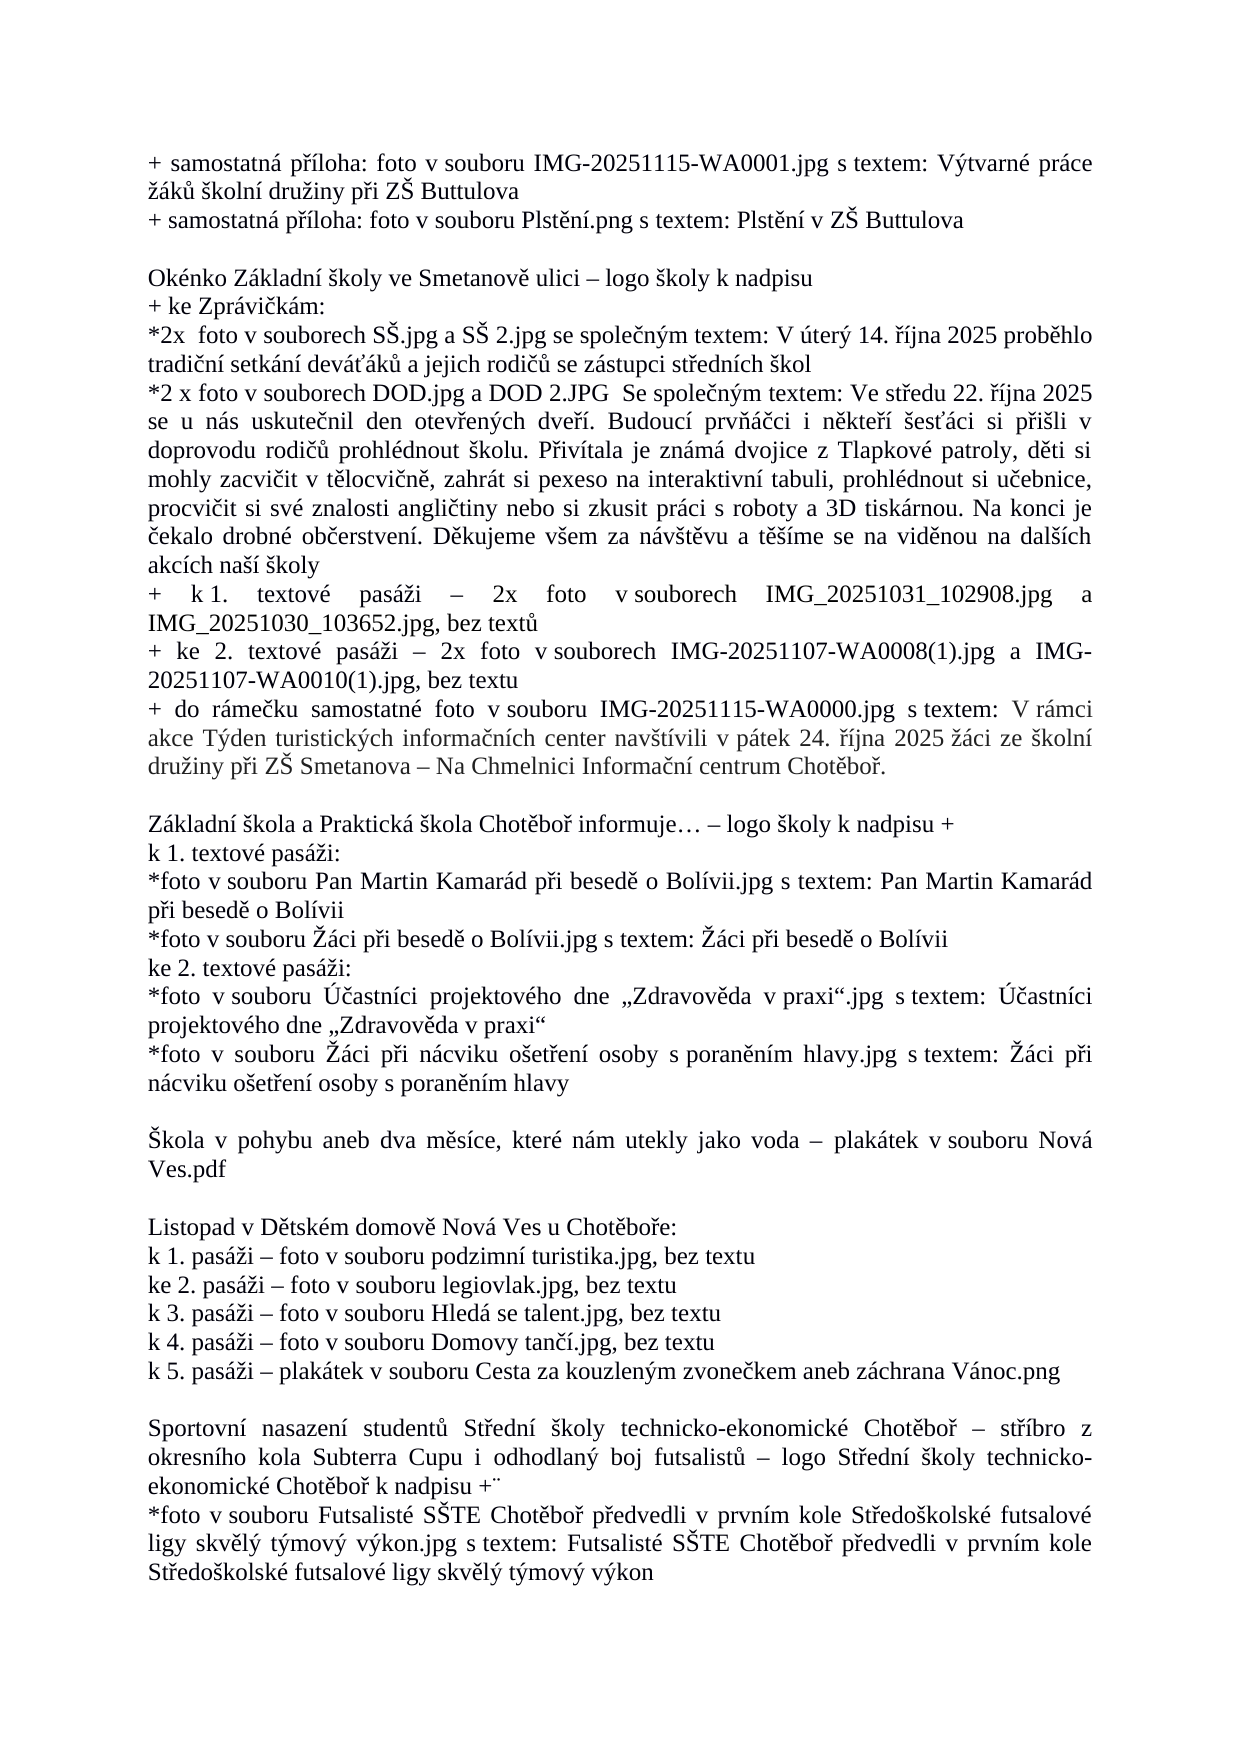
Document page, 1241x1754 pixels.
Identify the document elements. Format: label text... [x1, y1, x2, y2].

text + samostatná příloha: foto v souboru Plstění.png s textem: Plstění v ZŠ Buttulova [148, 205, 1093, 234]
text + samostatná příloha: foto v souboru IMG-20251115-WA0001.jpg s textem: Výtvarné práce žáků školní družiny při ZŠ Buttulova [148, 148, 1093, 205]
text Škola v pohybu aneb dva měsíce, které nám utekly jako voda – plakátek v souboru Nová Ves.pdf [148, 1126, 1093, 1183]
text ke 2. textové pasáži: [148, 953, 1093, 981]
text Okénko Základní školy ve Smetanově ulici – logo školy k nadpisu [148, 263, 1093, 291]
text ke 2. pasáži – foto v souboru legiovlak.jpg, bez textu [148, 1270, 1093, 1298]
text *foto v souboru Žáci při nácviku ošetření osoby s poraněním hlavy.jpg s textem: Žáci při nácviku ošetření osoby s poraněním hlavy [148, 1039, 1093, 1096]
text *foto v souboru Futsalisté SŠTE Chotěboř předvedli v prvním kole Středoškolské futsalové ligy skvělý týmový výkon.jpg s textem: Futsalisté SŠTE Chotěboř předvedli v prvním kole Středoškolské futsalové ligy skvělý týmový výkon [148, 1500, 1093, 1586]
text Sportovní nasazení studentů Střední školy technicko-ekonomické Chotěboř – stříbro z okresního kola Subterra Cupu i odhodlaný boj futsalistů – logo Střední školy technicko-ekonomické Chotěboř k nadpisu +¨ [148, 1413, 1093, 1500]
text + ke Zprávičkám: [148, 291, 1093, 320]
text k 3. pasáži – foto v souboru Hledá se talent.jpg, bez textu [148, 1298, 1093, 1327]
text *foto v souboru Pan Martin Kamarád při besedě o Bolívii.jpg s textem: Pan Martin Kamarád při besedě o Bolívii [148, 866, 1093, 924]
text + k 1. textové pasáži – 2x foto v souborech IMG_20251031_102908.jpg a IMG_20251030_103652.jpg, bez textů [148, 579, 1093, 636]
text *2x foto v souborech SŠ.jpg a SŠ 2.jpg se společným textem: V úterý 14. října 2025 proběhlo tradiční setkání deváťáků a jejich rodičů se zástupci středních škol [148, 320, 1093, 378]
text Základní škola a Praktická škola Chotěboř informuje… – logo školy k nadpisu + [148, 809, 1093, 838]
text + ke 2. textové pasáži – 2x foto v souborech IMG-20251107-WA0008(1).jpg a IMG-20251107-WA0010(1).jpg, bez textu [148, 636, 1093, 694]
text k 4. pasáži – foto v souboru Domovy tančí.jpg, bez textu [148, 1327, 1093, 1356]
text *foto v souboru Žáci při besedě o Bolívii.jpg s textem: Žáci při besedě o Bolívii [148, 924, 1093, 953]
text + do rámečku samostatné foto v souboru IMG-20251115-WA0000.jpg s textem: V rámci akce Týden turistických informačních center navštívili v pátek 24. října 2025 žáci ze školní družiny při ZŠ Smetanova – Na Chmelnici Informační centrum Chotěboř. [148, 694, 1093, 780]
text k 1. textové pasáži: [148, 838, 1093, 866]
text *foto v souboru Účastníci projektového dne „Zdravověda v praxi“.jpg s textem: Účastníci projektového dne „Zdravověda v praxi“ [148, 981, 1093, 1039]
text *2 x foto v souborech DOD.jpg a DOD 2.JPG Se společným textem: Ve středu 22. října 2025 se u nás uskutečnil den otevřených dveří. Budoucí prvňáčci i někteří šesťáci si přišli v doprovodu rodičů prohlédnout školu. Přivítala je známá dvojice z Tlapkové patroly, děti si mohly zacvičit v tělocvičně, zahrát si pexeso na interaktivní tabuli, prohlédnout si učebnice, procvičit si své znalosti angličtiny nebo si zkusit práci s roboty a 3D tiskárnou. Na konci je čekalo drobné občerstvení. Děkujeme všem za návštěvu a těšíme se na viděnou na dalších akcích naší školy [148, 378, 1093, 579]
text Listopad v Dětském domově Nová Ves u Chotěboře: [148, 1212, 1093, 1241]
text k 5. pasáži – plakátek v souboru Cesta za kouzleným zvonečkem aneb záchrana Vánoc.png [148, 1356, 1093, 1385]
text k 1. pasáži – foto v souboru podzimní turistika.jpg, bez textu [148, 1241, 1093, 1270]
